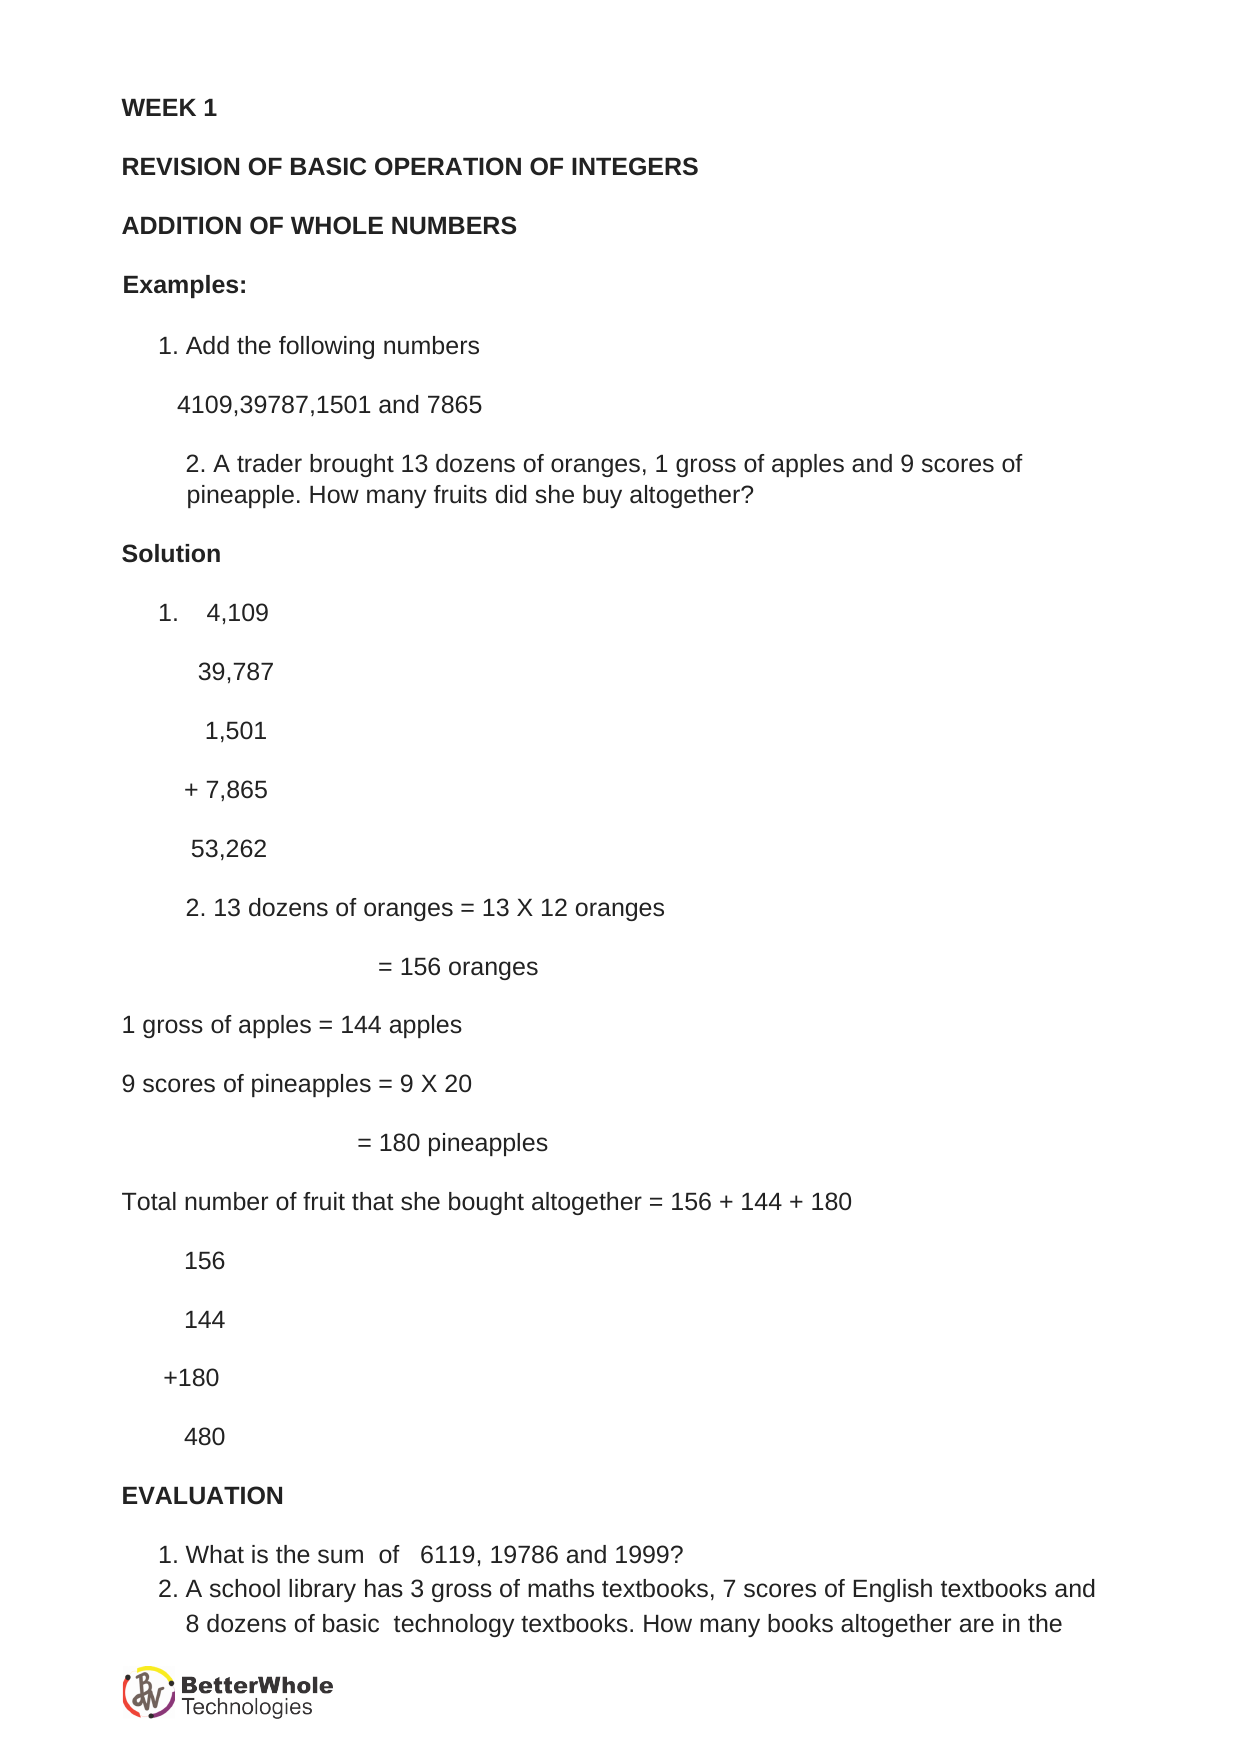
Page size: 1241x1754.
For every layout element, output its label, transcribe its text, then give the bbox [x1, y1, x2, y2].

text 480 [121, 1422, 1116, 1451]
list A school library has 3 gross of maths textbooks, 7 scores of English textbooks and 8 dozens of basic technology textbooks. How many books altogether are in the [158, 1574, 1108, 1638]
text 1 gross of apples = 144 apples [121, 1010, 1116, 1039]
text 4109,39787,1501 and 7865 [121, 390, 1116, 419]
text 1. 4,109 [158, 598, 1116, 627]
text Solution [121, 539, 1116, 568]
text Total number of fruit that she bought altogether = 156 + 144 + 180 [121, 1187, 1116, 1216]
text +180 [121, 1363, 1116, 1392]
text 39,787 [121, 657, 1116, 686]
text 144 [121, 1304, 1116, 1333]
text 9 scores of pineapples = 9 X 20 [121, 1069, 1116, 1098]
text 2. A trader brought 13 dozens of oranges, 1 gross of apples and 9 scores of pineapple. How many fruits did she buy altogether? [185, 449, 1116, 509]
list What is the sum of 6119, 19786 and 1999? [158, 1540, 1108, 1569]
text 53,262 [121, 834, 1116, 862]
text REVISION OF BASIC OPERATION OF INTEGERS [121, 152, 1116, 181]
text 1,501 [121, 716, 1116, 745]
text = 156 oranges [121, 951, 1116, 980]
text ADDITION OF WHOLE NUMBERS Examples: [121, 211, 645, 299]
text 2. 13 dozens of oranges = 13 X 12 oranges [185, 893, 1116, 921]
text 156 [121, 1246, 1116, 1274]
picture [122, 1666, 333, 1719]
text 1. Add the following numbers [158, 331, 1116, 360]
text + 7,865 [121, 775, 1116, 804]
text = 180 pineapples [121, 1128, 1116, 1157]
text EVALUATION [121, 1481, 1116, 1510]
text WEEK 1 [121, 93, 1116, 122]
